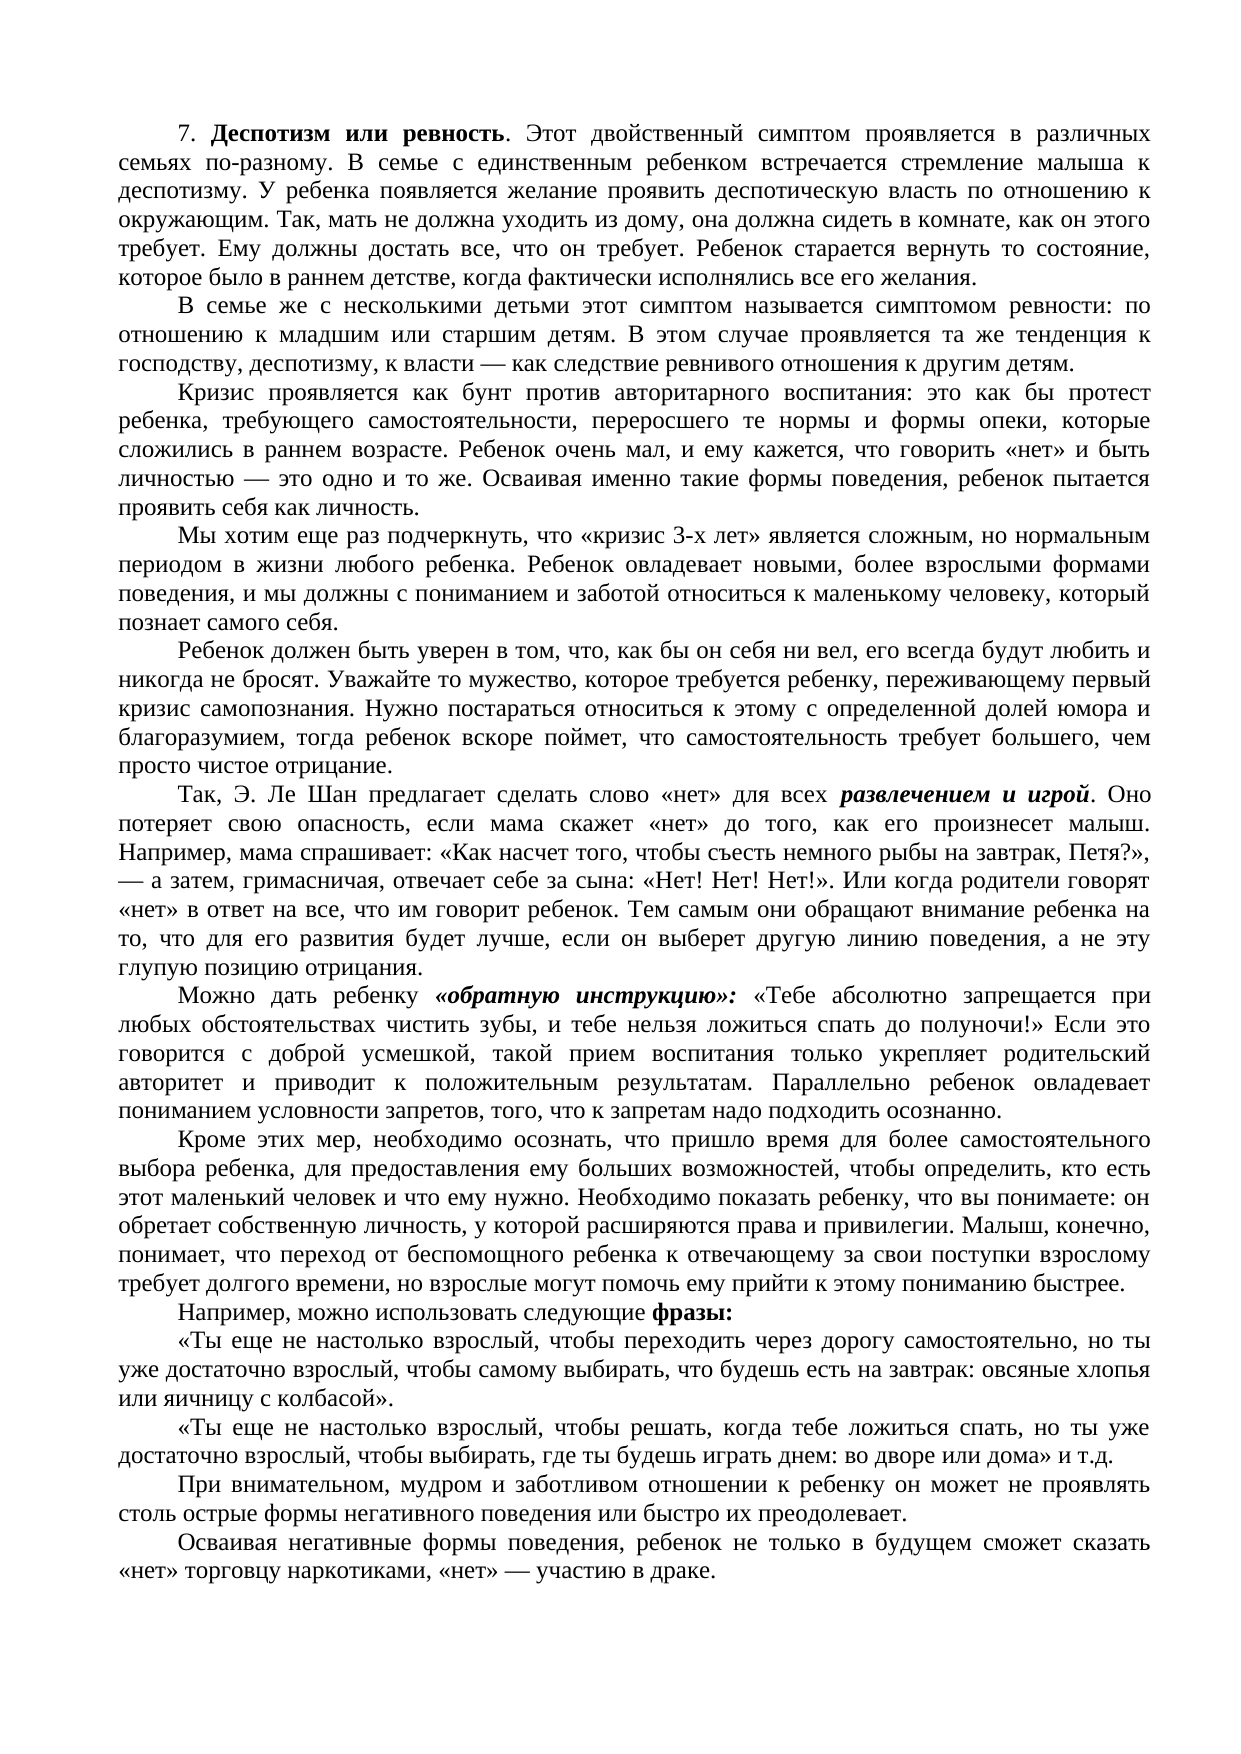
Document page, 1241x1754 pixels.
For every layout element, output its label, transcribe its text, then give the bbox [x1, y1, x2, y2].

text «Ты еще не настолько взрослый, чтобы переходить через дорогу самостоятельно, но ты уже достаточно взрослый, чтобы самому выбирать, что будешь есть на завтрак: овсяные хлопья или яичницу с колбасой». [118, 1326, 1152, 1412]
text 7. Деспотизм или ревность. Этот двойственный симптом проявляется в различных семьях по-разному. В семье с единственным ребенком встречается стремление малыша к деспотизму. У ребенка появляется желание проявить деспотическую власть по отношению к окружающим. Так, мать не должна уходить из дому, она должна сидеть в комнате, как он этого требует. Ему должны достать все, что он требует. Ребенок старается вернуть то состояние, которое было в раннем детстве, когда фактически исполнялись все его желания. [118, 118, 1152, 291]
text Например, можно использовать следующие фразы: [118, 1297, 1152, 1326]
text Так, Э. Ле Шан предлагает сделать слово «нет» для всех развлечением и игрой. Оно потеряет свою опасность, если мама скажет «нет» до того, как его произнесет малыш. Например, мама спрашивает: «Как насчет того, чтобы съесть немного рыбы на завтрак, Петя?», — а затем, гримасничая, отвечает себе за сына: «Нет! Нет! Нет!». Или когда родители говорят «нет» в ответ на все, что им говорит ребенок. Тем самым они обращают внимание ребенка на то, что для его развития будет лучше, если он выберет другую линию поведения, а не эту глупую позицию отрицания. [118, 779, 1152, 981]
text Осваивая негативные формы поведения, ребенок не только в будущем сможет сказать «нет» торговцу наркотиками, «нет» — участию в драке. [118, 1527, 1152, 1584]
text Кроме этих мер, необходимо осознать, что пришло время для более самостоятельного выбора ребенка, для предоставления ему больших возможностей, чтобы определить, кто есть этот маленький человек и что ему нужно. Необходимо показать ребенку, что вы понимаете: он обретает собственную личность, у которой расширяются права и привилегии. Малыш, конечно, понимает, что переход от беспомощного ребенка к отвечающему за свои поступки взрослому требует долгого времени, но взрослые могут помочь ему прийти к этому пониманию быстрее. [118, 1124, 1152, 1297]
text При внимательном, мудром и заботливом отношении к ребенку он может не проявлять столь острые формы негативного поведения или быстро их преодолевает. [118, 1469, 1152, 1527]
text Можно дать ребенку «обратную инструкцию»: «Тебе абсолютно запрещается при любых обстоятельствах чистить зубы, и тебе нельзя ложиться спать до полуночи!» Если это говорится с доброй усмешкой, такой прием воспитания только укрепляет родительский авторитет и приводит к положительным результатам. Параллельно ребенок овладевает пониманием условности запретов, того, что к запретам надо подходить осознанно. [118, 981, 1152, 1124]
text Мы хотим еще раз подчеркнуть, что «кризис 3-х лет» является сложным, но нормальным периодом в жизни любого ребенка. Ребенок овладевает новыми, более взрослыми формами поведения, и мы должны с пониманием и заботой относиться к маленькому человеку, который познает самого себя. [118, 521, 1152, 636]
text В семье же с несколькими детьми этот симптом называется симптомом ревности: по отношению к младшим или старшим детям. В этом случае проявляется та же тенденция к господству, деспотизму, к власти — как следствие ревнивого отношения к другим детям. [118, 291, 1152, 377]
text Кризис проявляется как бунт против авторитарного воспитания: это как бы протест ребенка, требующего самостоятельности, переросшего те нормы и формы опеки, которые сложились в раннем возрасте. Ребенок очень мал, и ему кажется, что говорить «нет» и быть личностью — это одно и то же. Осваивая именно такие формы поведения, ребенок пытается проявить себя как личность. [118, 377, 1152, 521]
text «Ты еще не настолько взрослый, чтобы решать, когда тебе ложиться спать, но ты уже достаточно взрослый, чтобы выбирать, где ты будешь играть днем: во дворе или дома» и т.д. [118, 1412, 1152, 1469]
text Ребенок должен быть уверен в том, что, как бы он себя ни вел, его всегда будут любить и никогда не бросят. Уважайте то мужество, которое требуется ребенку, переживающему первый кризис самопознания. Нужно постараться относиться к этому с определенной долей юмора и благоразумием, тогда ребенок вскоре поймет, что самостоятельность требует большего, чем просто чистое отрицание. [118, 636, 1152, 779]
